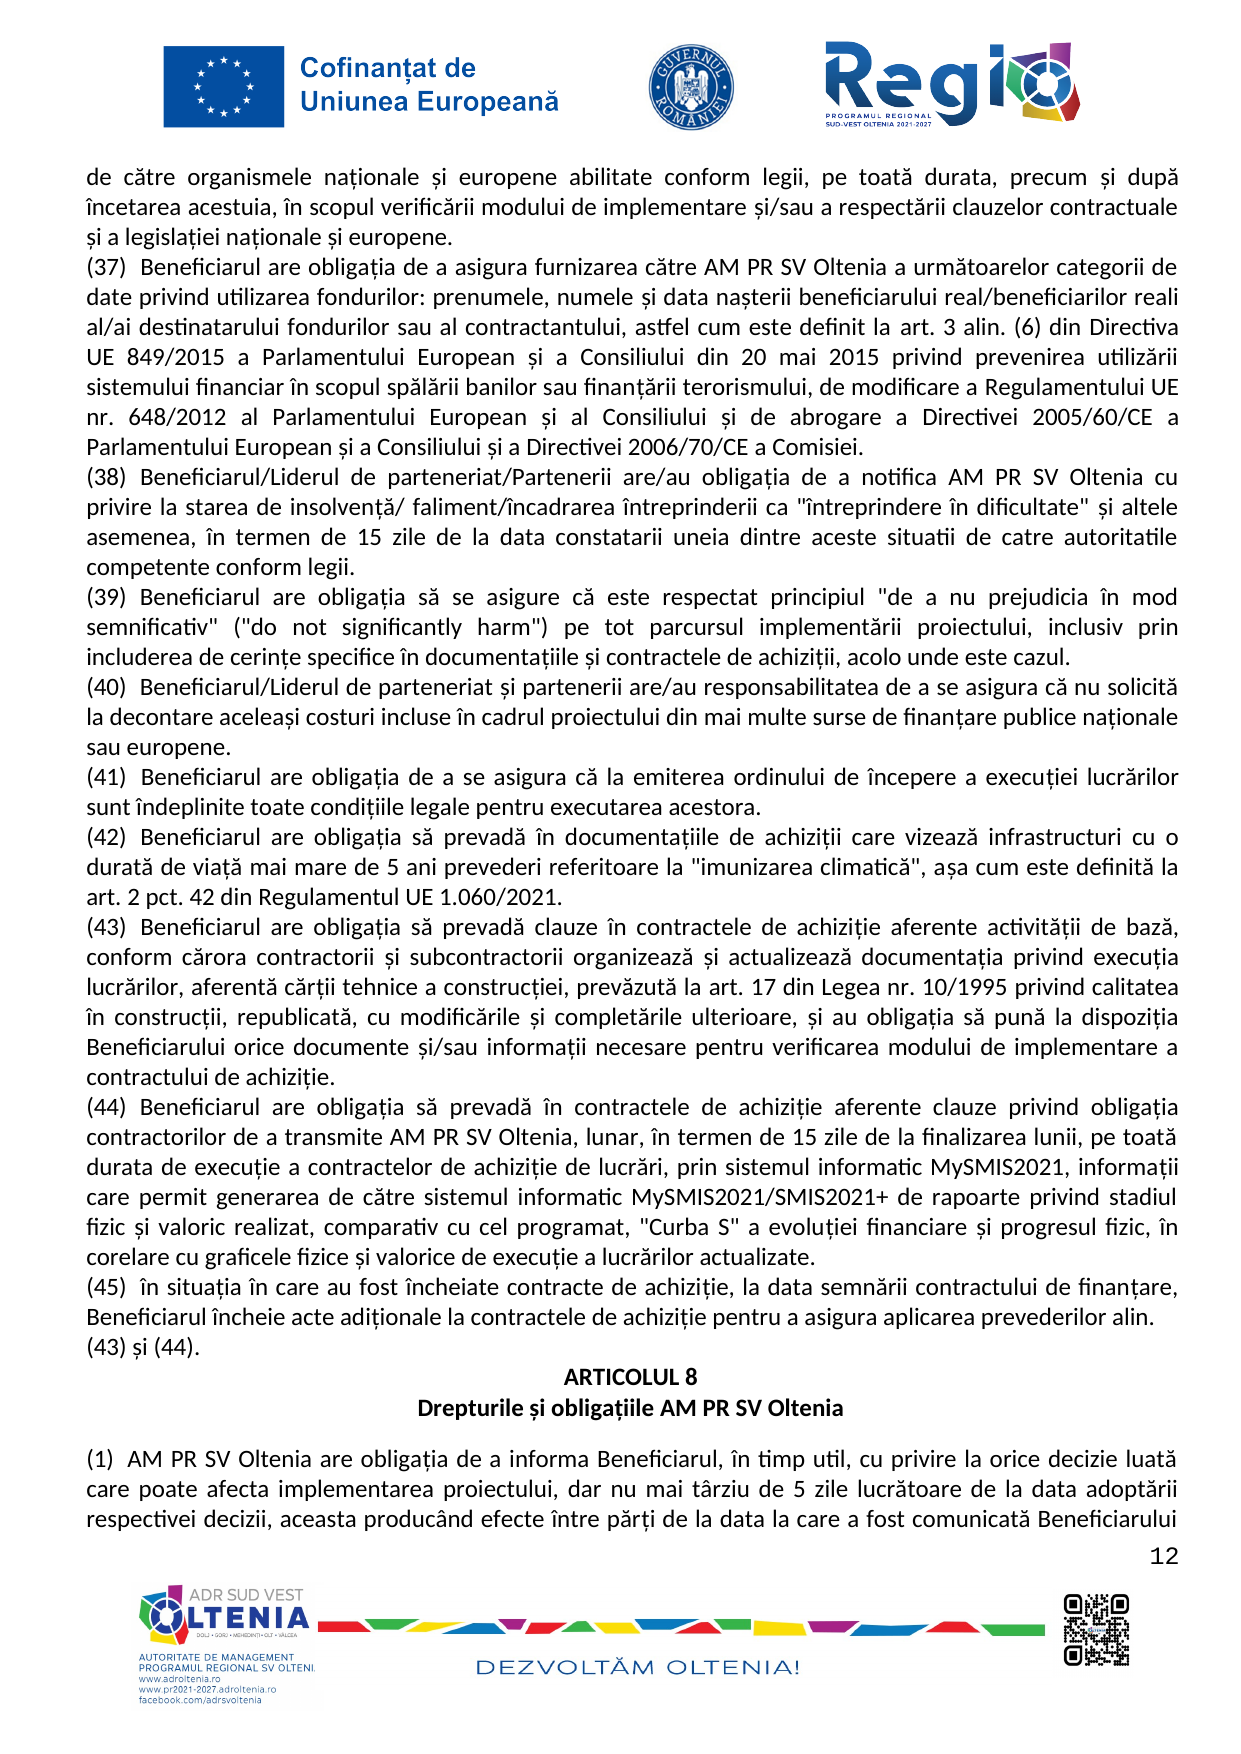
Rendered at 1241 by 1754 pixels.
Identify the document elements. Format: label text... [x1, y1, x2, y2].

list în situaţia în care au fost încheiate contracte de achiziţie, la data semnării contractului de finanţare, Beneficiarul încheie acte adiţionale la contractele de achiziţie pentru a asigura aplicarea prevederilor alin. [86, 1271, 1179, 1331]
list Beneficiarul are obligaţia să prevadă clauze în contractele de achiziţie aferente activităţii de bază, conform cărora contractorii şi subcontractorii organizează şi actualizează documentaţia privind execuţia lucrărilor, aferentă cărţii tehnice a construcţiei, prevăzută la art. 17 din Legea nr. 10/1995 privind calitatea în construcţii, republicată, cu modificările şi completările ulterioare, şi au obligaţia să pună la dispoziţia Beneficiarului orice documente şi/sau informaţii necesare pentru verificarea modului de implementare a contractului de achiziţie. [86, 911, 1179, 1091]
list Beneficiarul are obligaţia să prevadă în documentaţiile de achiziţii care vizează infrastructuri cu o durată de viaţă mai mare de 5 ani prevederi referitoare la "imunizarea climatică", aşa cum este definită la art. 2 pct. 42 din Regulamentul UE 1.060/2021. [86, 821, 1179, 911]
picture [158, 42, 561, 131]
picture [131, 1582, 1134, 1711]
picture [823, 40, 1082, 129]
subtitle ARTICOLUL 8 Drepturile şi obligaţiile AM PR SV Oltenia [86, 1361, 1175, 1422]
text (43) şi (44). [86, 1331, 1179, 1361]
list Beneficiarul/Liderul de parteneriat şi partenerii are/au responsabilitatea de a se asigura că nu solicită la decontare aceleaşi costuri incluse în cadrul proiectului din mai multe surse de finanţare publice naţionale sau europene. [86, 671, 1179, 761]
picture [645, 42, 739, 132]
list Beneficiarul/Liderul de parteneriat/Partenerii are/au obligaţia de a notifica AM PR SV Oltenia cu privire la starea de insolvenţă/ faliment/încadrarea întreprinderii ca "întreprindere în dificultate" şi altele asemenea, în termen de 15 zile de la data constatarii uneia dintre aceste situatii de catre autoritatile competente conform legii. [86, 461, 1179, 581]
list Beneficiarul are obligaţia să prevadă în contractele de achiziţie aferente clauze privind obligaţia contractorilor de a transmite AM PR SV Oltenia, lunar, în termen de 15 zile de la finalizarea lunii, pe toată durata de execuţie a contractelor de achiziţie de lucrări, prin sistemul informatic MySMIS2021, informaţii care permit generarea de către sistemul informatic MySMIS2021/SMIS2021+ de rapoarte privind stadiul fizic şi valoric realizat, comparativ cu cel programat, "Curba S" a evoluţiei financiare şi progresul fizic, în corelare cu graficele fizice şi valorice de execuţie a lucrărilor actualizate. [86, 1091, 1179, 1271]
list Beneficiarul are obligaţia de a se asigura că la emiterea ordinului de începere a execuţiei lucrărilor sunt îndeplinite toate condiţiile legale pentru executarea acestora. [86, 761, 1179, 821]
list Beneficiarul are obligaţia de a asigura furnizarea către AM PR SV Oltenia a următoarelor categorii de date privind utilizarea fondurilor: prenumele, numele şi data naşterii beneficiarului real/beneficiarilor reali al/ai destinatarului fondurilor sau al contractantului, astfel cum este definit la art. 3 alin. (6) din Directiva UE 849/2015 a Parlamentului European şi a Consiliului din 20 mai 2015 privind prevenirea utilizării sistemului financiar în scopul spălării banilor sau finanţării terorismului, de modificare a Regulamentului UE nr. 648/2012 al Parlamentului European şi al Consiliului şi de abrogare a Directivei 2005/60/CE a Parlamentului European şi a Consiliului şi a Directivei 2006/70/CE a Comisiei. [86, 251, 1179, 461]
list Beneficiarul are obligaţia să se asigure că este respectat principiul "de a nu prejudicia în mod semnificativ" ("do not significantly harm") pe tot parcursul implementării proiectului, inclusiv prin includerea de cerinţe specifice în documentaţiile şi contractele de achiziţii, acolo unde este cazul. [86, 581, 1179, 671]
